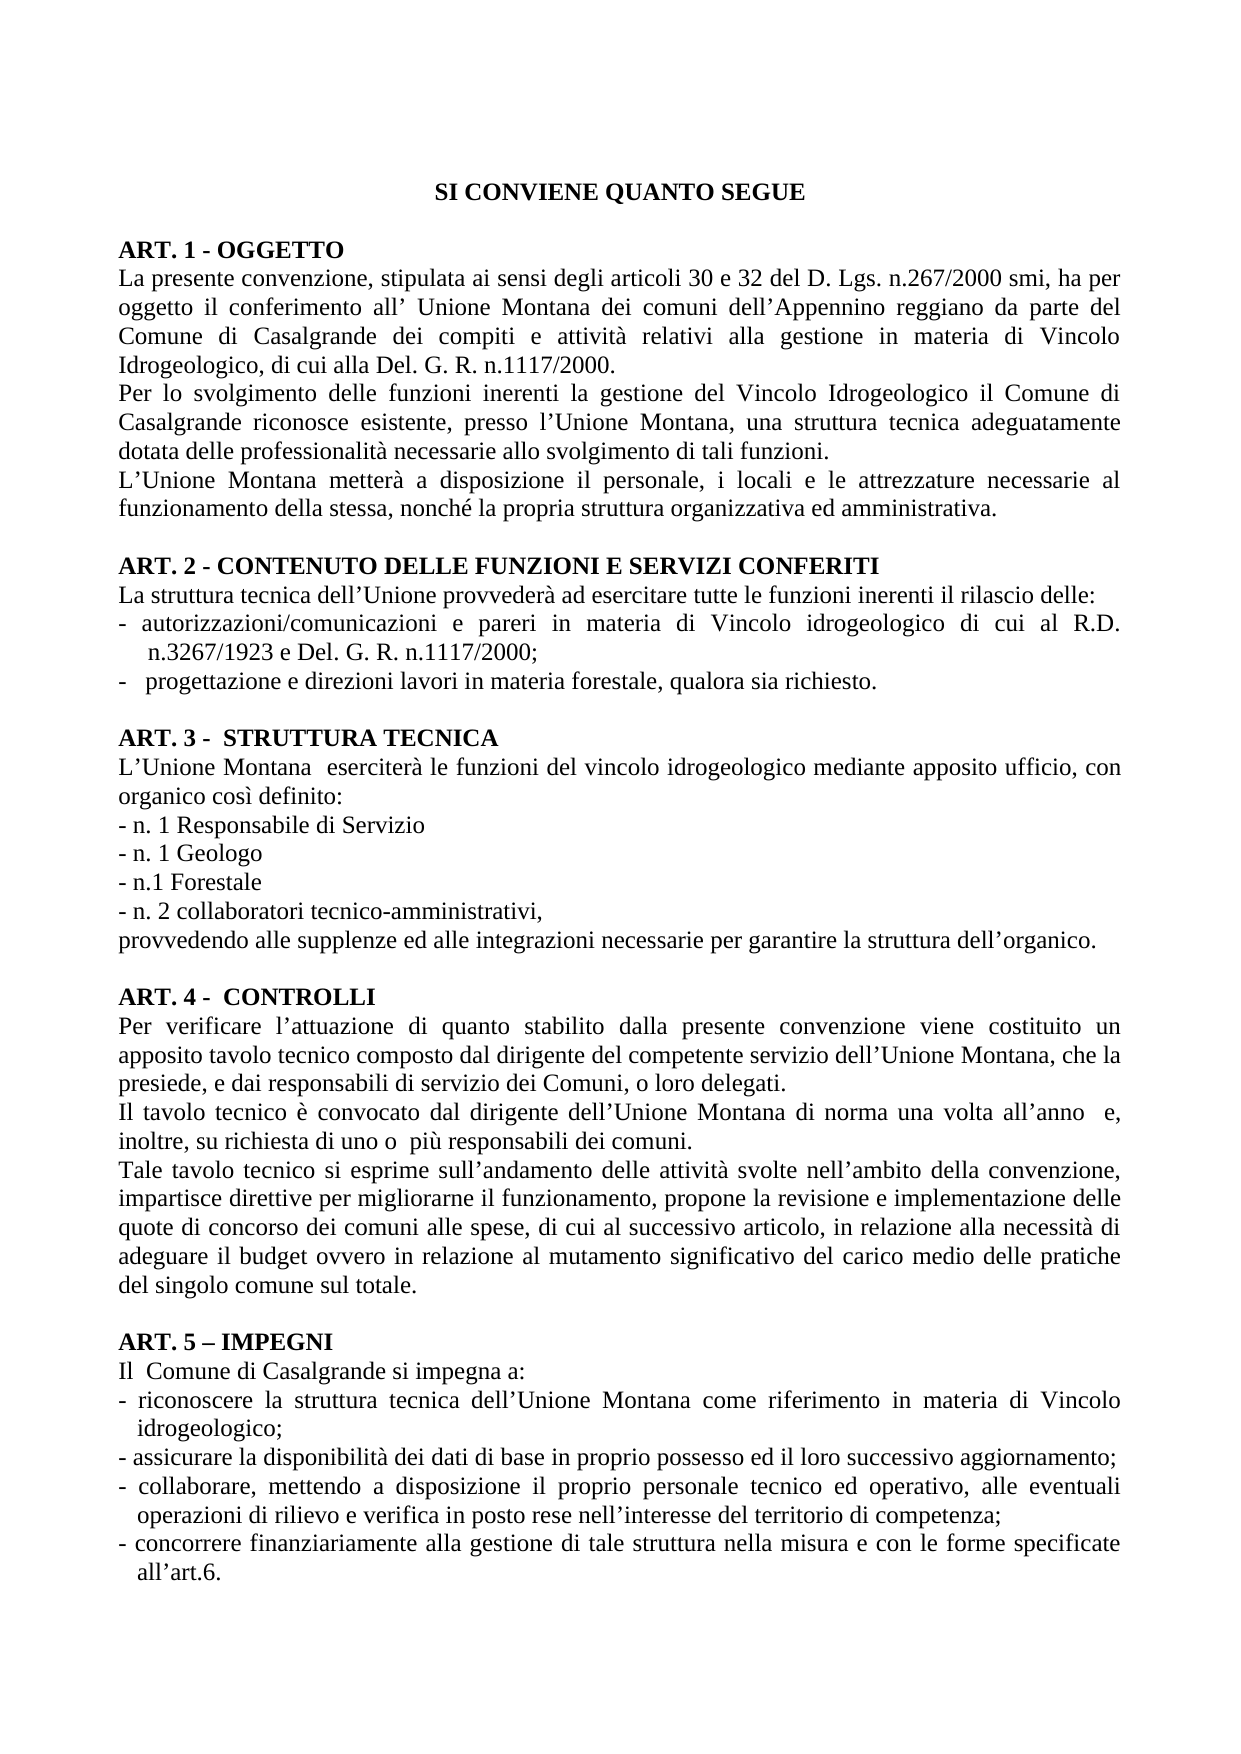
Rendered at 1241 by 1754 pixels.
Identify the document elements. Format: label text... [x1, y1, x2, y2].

text Il tavolo tecnico è convocato dal dirigente dell’Unione Montana di norma una volta all’anno e, inoltre, su richiesta di uno o più responsabili dei comuni. [118, 1097, 1122, 1155]
text - progettazione e direzioni lavori in materia forestale, qualora sia richiesto. [118, 666, 1122, 695]
text - n. 1 Geologo [118, 838, 1122, 867]
text Tale tavolo tecnico si esprime sull’andamento delle attività svolte nell’ambito della convenzione, impartisce direttive per migliorarne il funzionamento, propone la revisione e implementazione delle quote di concorso dei comuni alle spese, di cui al successivo articolo, in relazione alla necessità di adeguare il budget ovvero in relazione al mutamento significativo del carico medio delle pratiche del singolo comune sul totale. [118, 1155, 1122, 1298]
text ART. 4 - CONTROLLI [118, 982, 1122, 1011]
text ART. 3 - STRUTTURA TECNICA [118, 723, 1122, 752]
text ART. 5 – IMPEGNI [118, 1327, 1122, 1356]
text - n. 2 collaboratori tecnico-amministrativi, [118, 896, 1122, 925]
text L’Unione Montana metterà a disposizione il personale, i locali e le attrezzature necessarie al funzionamento della stessa, nonché la propria struttura organizzativa ed amministrativa. [118, 465, 1122, 522]
text - assicurare la disponibilità dei dati di base in proprio possesso ed il loro successivo aggiornamento; [118, 1442, 1122, 1471]
text Per verificare l’attuazione di quanto stabilito dalla presente convenzione viene costituito un apposito tavolo tecnico composto dal dirigente del competente servizio dell’Unione Montana, che la presiede, e dai responsabili di servizio dei Comuni, o loro delegati. [118, 1011, 1122, 1097]
text La presente convenzione, stipulata ai sensi degli articoli 30 e 32 del D. Lgs. n.267/2000 smi, ha per oggetto il conferimento all’ Unione Montana dei comuni dell’Appennino reggiano da parte del Comune di Casalgrande dei compiti e attività relativi alla gestione in materia di Vincolo Idrogeologico, di cui alla Del. G. R. n.1117/2000. [118, 263, 1122, 378]
text - n.1 Forestale [118, 867, 1122, 896]
text Il Comune di Casalgrande si impegna a: [118, 1356, 1122, 1385]
text La struttura tecnica dell’Unione provvederà ad esercitare tutte le funzioni inerenti il rilascio delle: [118, 580, 1122, 608]
text Per lo svolgimento delle funzioni inerenti la gestione del Vincolo Idrogeologico il Comune di Casalgrande riconosce esistente, presso l’Unione Montana, una struttura tecnica adeguatamente dotata delle professionalità necessarie allo svolgimento di tali funzioni. [118, 378, 1122, 465]
text - autorizzazioni/comunicazioni e pareri in materia di Vincolo idrogeologico di cui al R.D. n.3267/1923 e Del. G. R. n.1117/2000; [118, 608, 1122, 666]
text provvedendo alle supplenze ed alle integrazioni necessarie per garantire la struttura dell’organico. [118, 925, 1122, 953]
text ART. 2 - CONTENUTO DELLE FUNZIONI E SERVIZI CONFERITI [118, 551, 1122, 580]
text SI CONVIENE QUANTO SEGUE [118, 177, 1122, 206]
text ART. 1 - OGGETTO [118, 235, 1122, 263]
text - riconoscere la struttura tecnica dell’Unione Montana come riferimento in materia di Vincolo idrogeologico; [118, 1385, 1122, 1442]
text - n. 1 Responsabile di Servizio [118, 810, 1122, 838]
text - collaborare, mettendo a disposizione il proprio personale tecnico ed operativo, alle eventuali operazioni di rilievo e verifica in posto rese nell’interesse del territorio di competenza; [118, 1471, 1122, 1528]
text L’Unione Montana eserciterà le funzioni del vincolo idrogeologico mediante apposito ufficio, con organico così definito: [118, 752, 1122, 810]
text - concorrere finanziariamente alla gestione di tale struttura nella misura e con le forme specificate all’art.6. [118, 1528, 1122, 1586]
